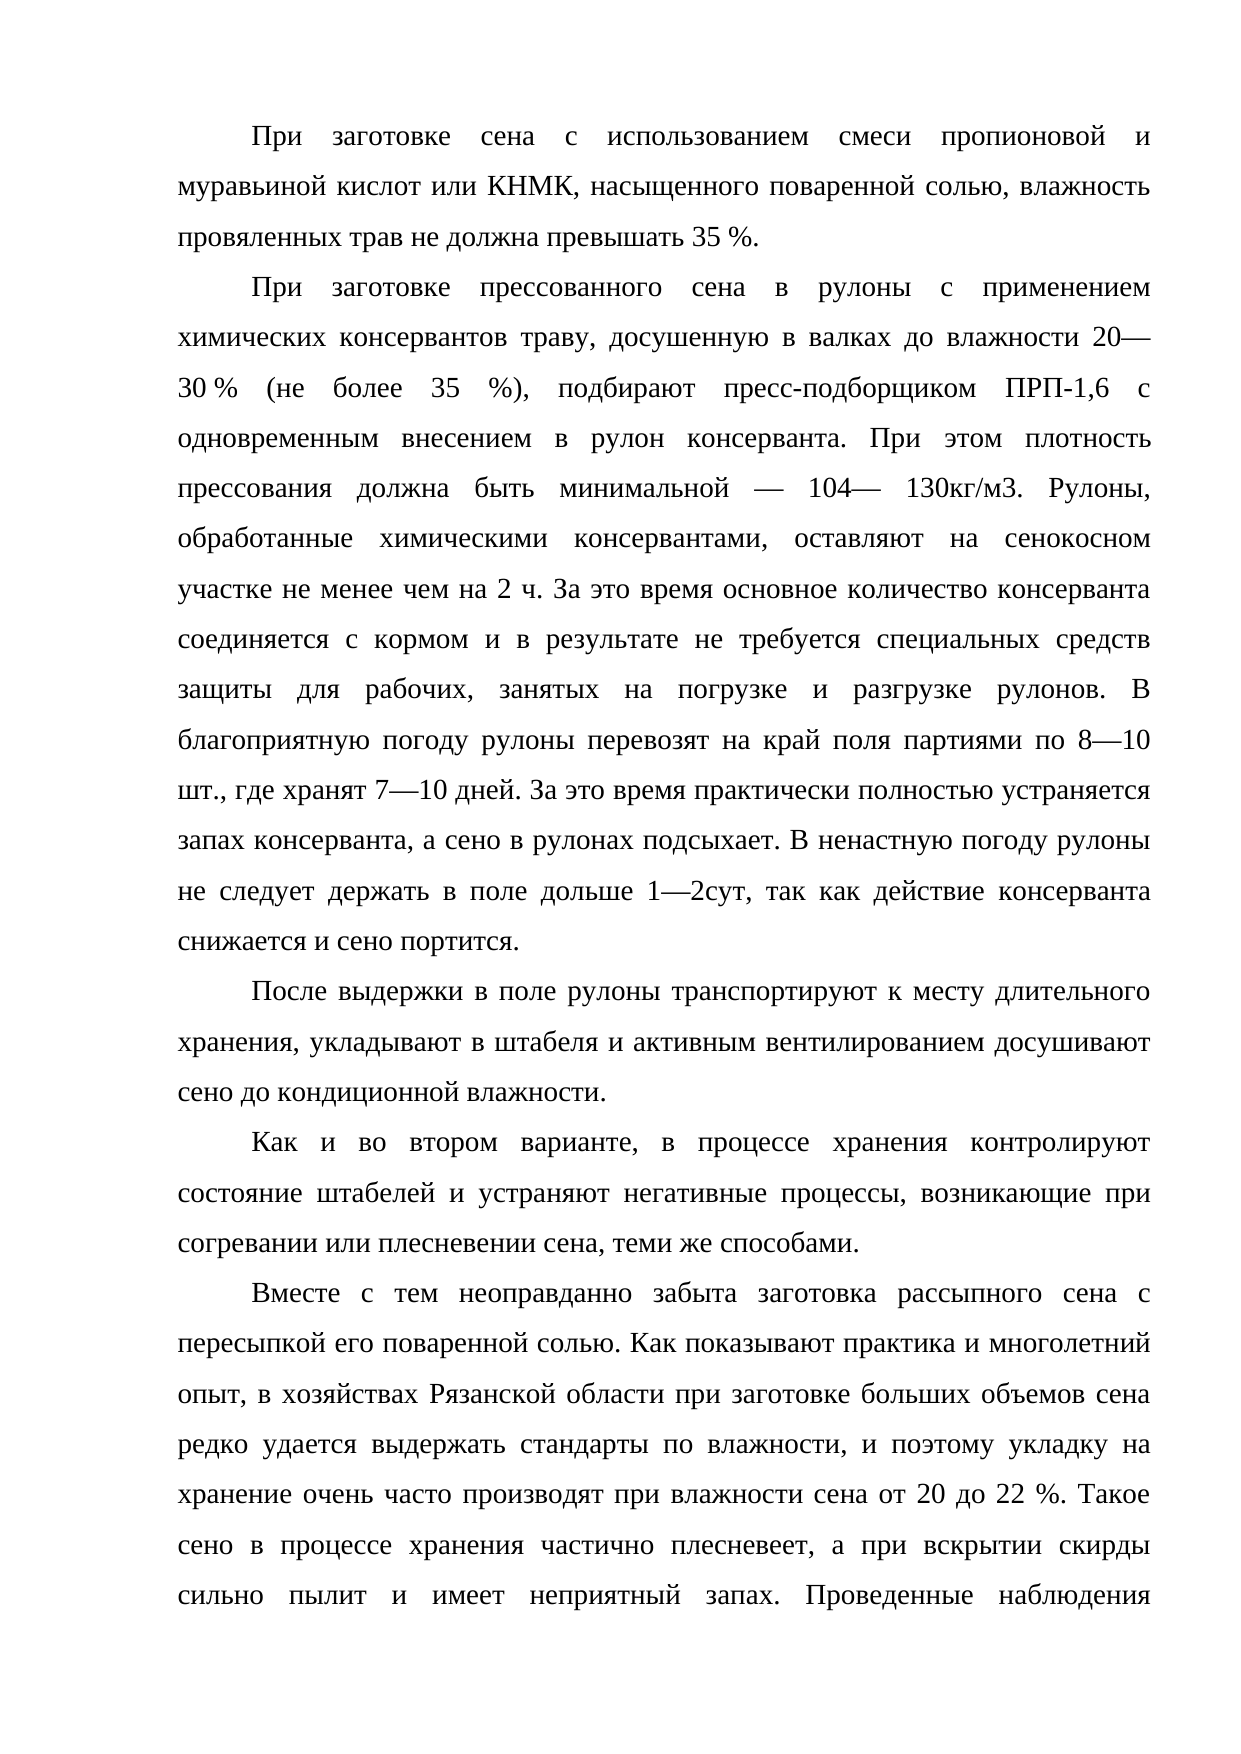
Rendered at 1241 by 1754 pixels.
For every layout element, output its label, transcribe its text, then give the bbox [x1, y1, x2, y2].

text Как и во втором варианте, в процессе хранения контролируют состояние штабелей и устраняют негативные процессы, возникающие при согревании или плесневении сена, теми же способами. [177, 1124, 1152, 1258]
text После выдержки в поле рулоны транспортируют к месту длительного хранения, укладывают в штабеля и активным вентилированием досушивают сено до кондиционной влажности. [177, 973, 1152, 1108]
text При заготовке прессованного сена в рулоны с применением химических консервантов траву, досушенную в валках до влажности 20—30 % (не более 35 %), подбирают пресс-подборщиком ПРП-1,6 с одновременным внесением в рулон консерванта. При этом плотность прессования должна быть минимальной — 104— 130кг/м3. Рулоны, обработанные химическими консервантами, оставляют на сенокосном участке не менее чем на 2 ч. За это время основное количество консерванта соединяется с кормом и в результате не требуется специальных средств защиты для рабочих, занятых на погрузке и разгрузке рулонов. В благоприятную погоду рулоны перевозят на край поля партиями по 8—10 шт., где хранят 7—10 дней. За это время практически полностью устраняется запах консерванта, а сено в рулонах подсыхает. В ненастную погоду рулоны не следует держать в поле дольше 1—2сут, так как действие консерванта снижается и сено портится. [177, 269, 1152, 957]
text При заготовке сена с использованием смеси пропионовой и муравьиной кислот или КНМК, насыщенного поваренной солью, влажность провяленных трав не должна превышать 35 %. [177, 118, 1152, 252]
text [177, 1275, 1152, 1611]
